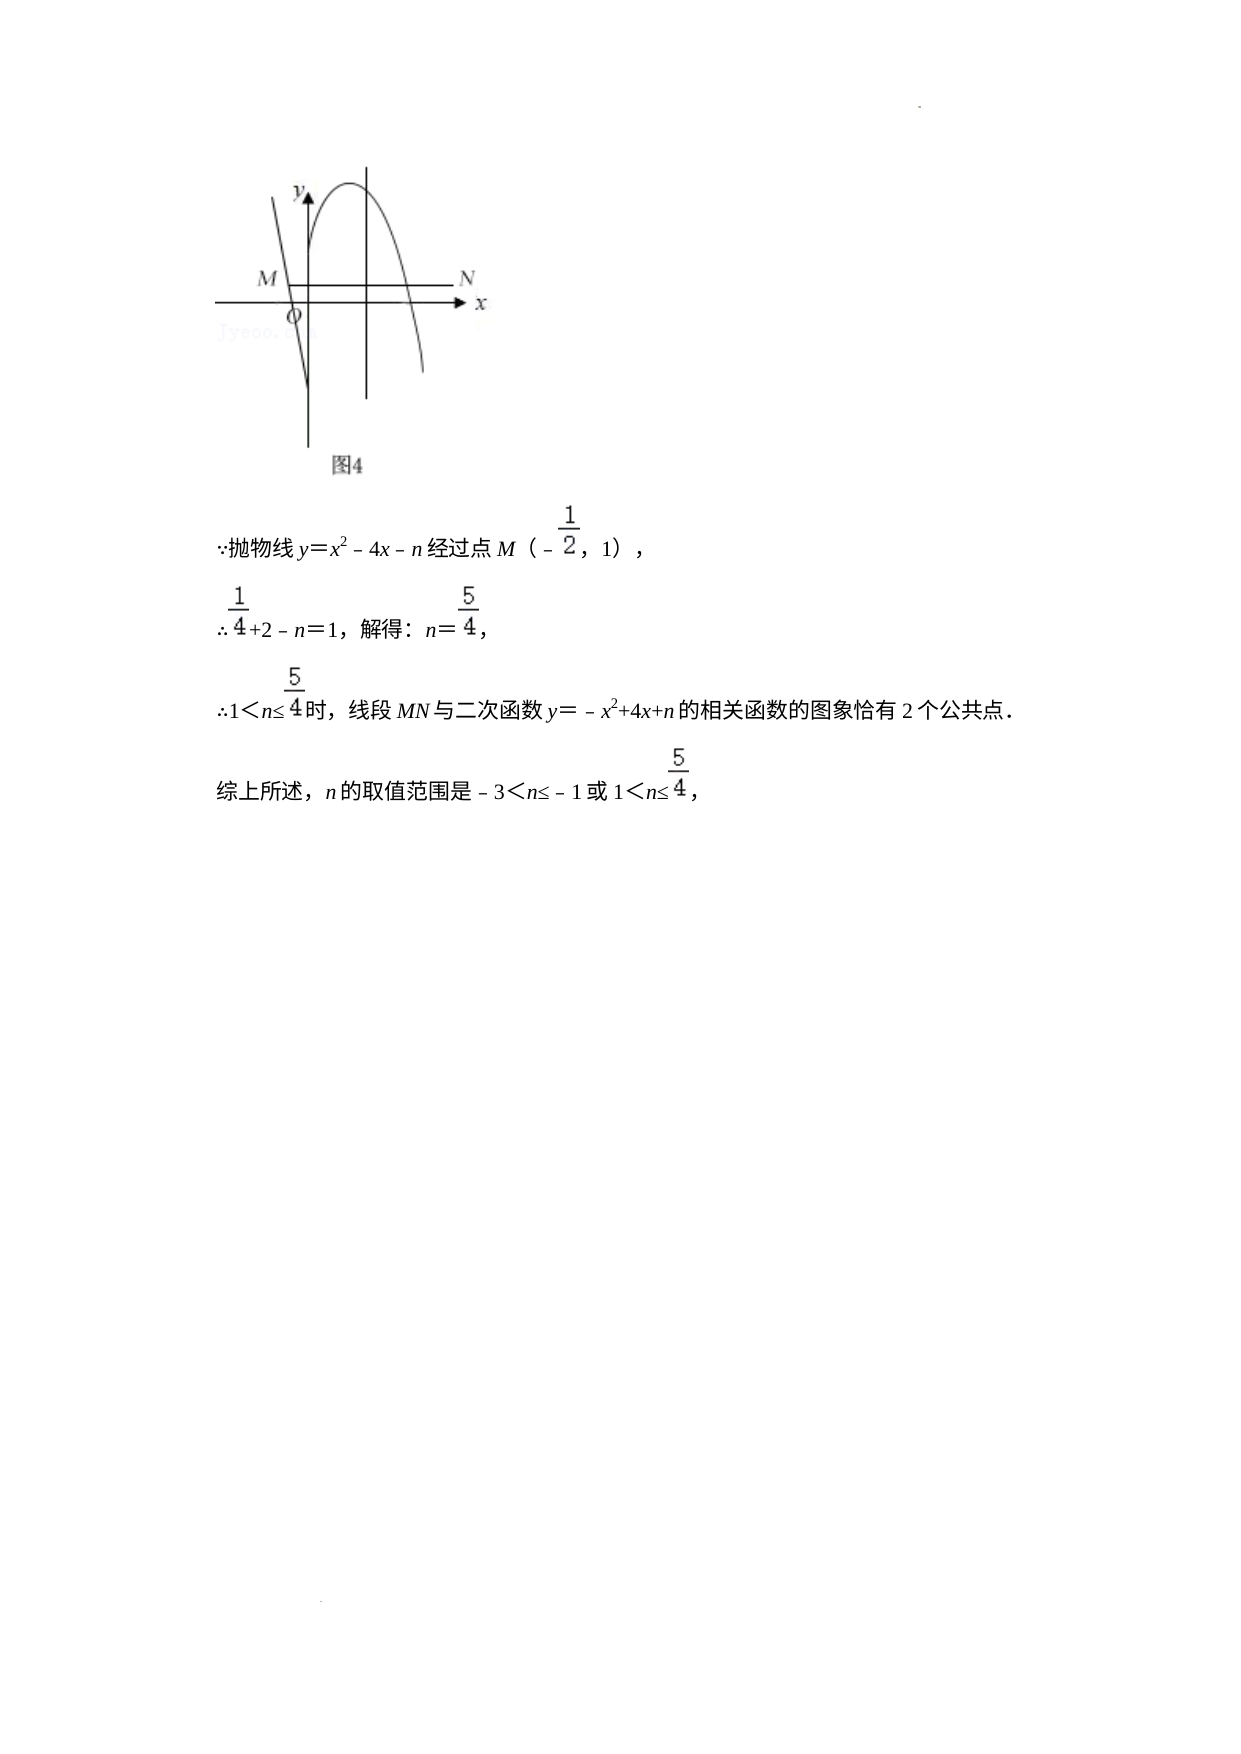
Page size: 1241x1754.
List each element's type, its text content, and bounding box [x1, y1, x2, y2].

picture [668, 744, 689, 799]
text ∴1＜n≤时，线段MN与二次函数y＝﹣x2+4x+n的相关函数的图象恰有2个公共点． [216, 663, 1053, 728]
text ∴+2﹣n＝1，解得：n＝， [216, 583, 1053, 648]
text ∵抛物线y＝x2﹣4x﹣n经过点M（﹣，1）， [216, 502, 1053, 567]
picture [458, 582, 479, 638]
picture [558, 501, 580, 557]
picture [215, 161, 501, 481]
picture [284, 663, 305, 719]
picture [228, 582, 249, 638]
text 综上所述，n的取值范围是﹣3＜n≤﹣1或1＜n≤， [216, 744, 1053, 809]
